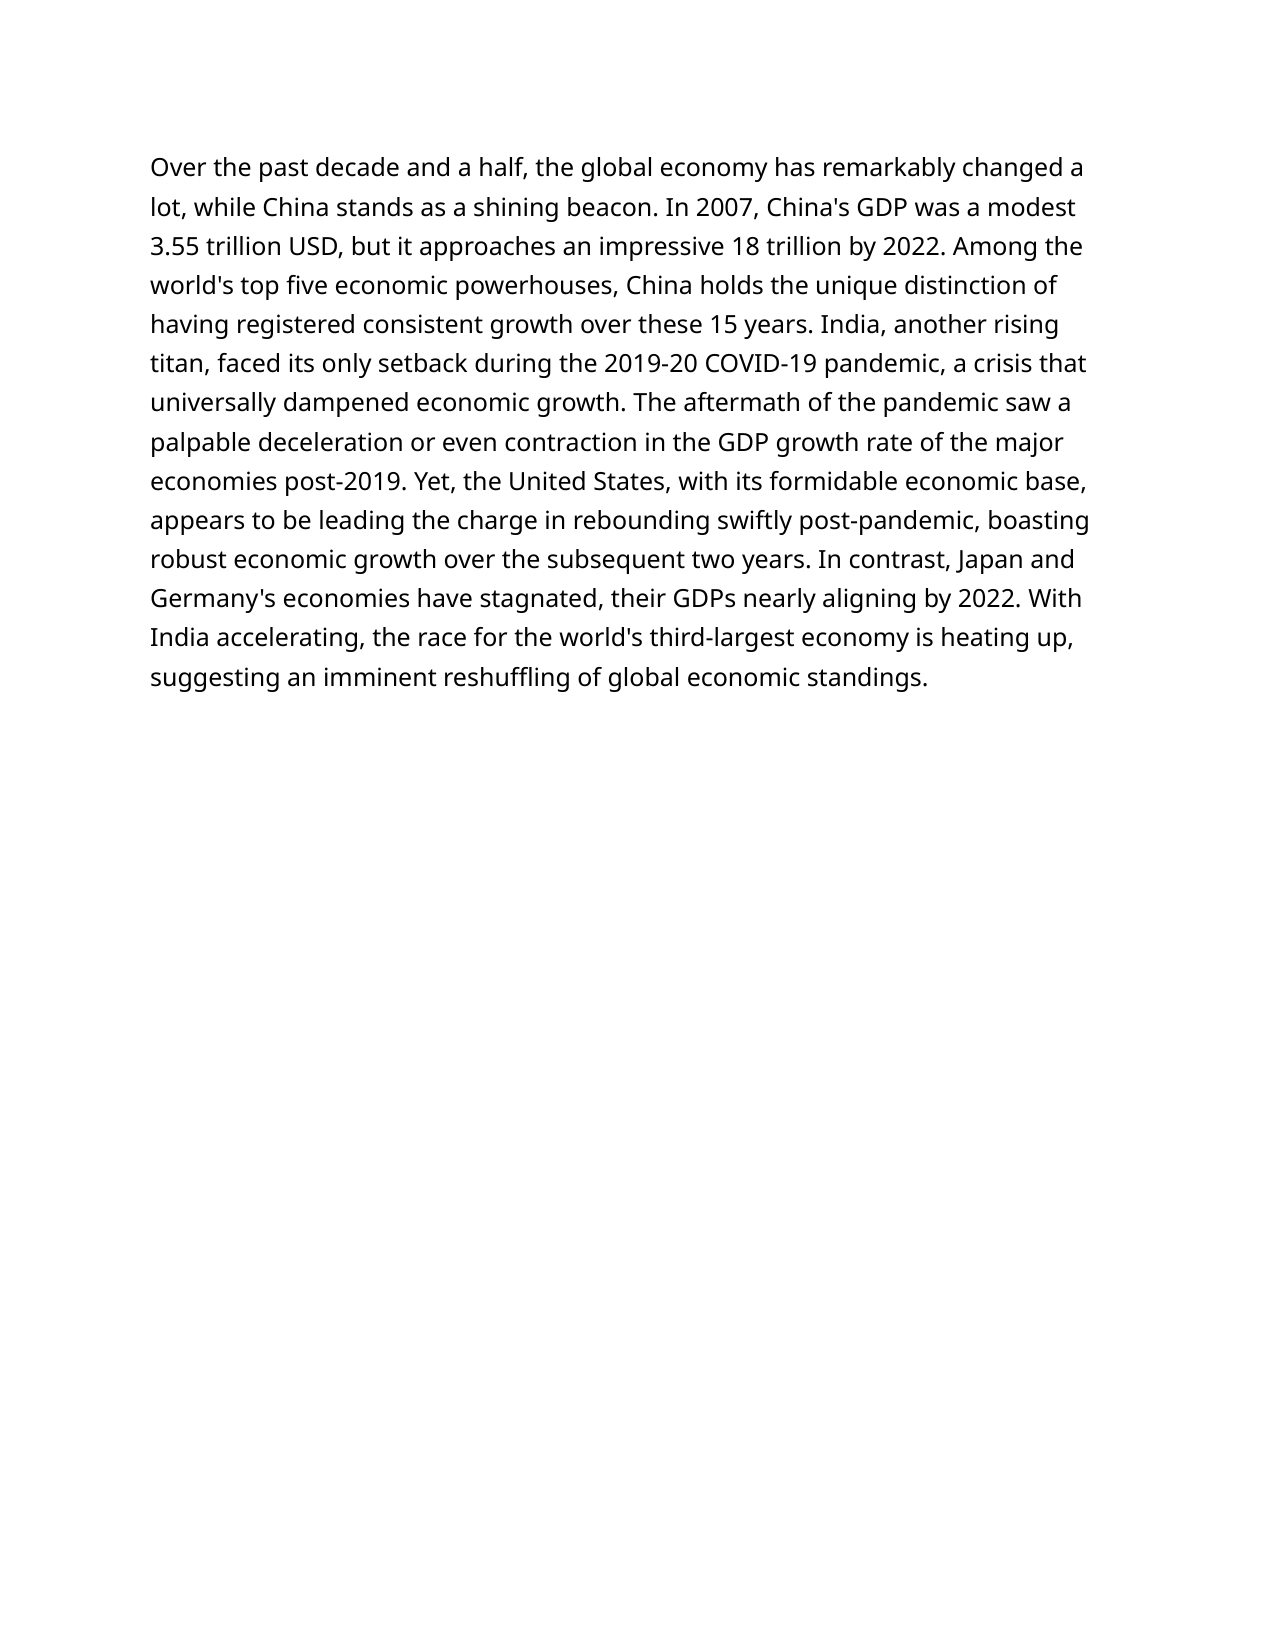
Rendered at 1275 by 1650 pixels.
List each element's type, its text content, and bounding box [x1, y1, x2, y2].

text Over the past decade and a half, the global economy has remarkably changed a lot, while China stands as a shining beacon. In 2007, China's GDP was a modest 3.55 trillion USD, but it approaches an impressive 18 trillion by 2022. Among the world's top five economic powerhouses, China holds the unique distinction of having registered consistent growth over these 15 years. India, another rising titan, faced its only setback during the 2019-20 COVID-19 pandemic, a crisis that universally dampened economic growth. The aftermath of the pandemic saw a palpable deceleration or even contraction in the GDP growth rate of the major economies post-2019. Yet, the United States, with its formidable economic base, appears to be leading the charge in rebounding swiftly post-pandemic, boasting robust economic growth over the subsequent two years. In contrast, Japan and Germany's economies have stagnated, their GDPs nearly aligning by 2022. With India accelerating, the race for the world's third-largest economy is heating up, suggesting an imminent reshuffling of global economic standings. [150, 150, 1125, 693]
